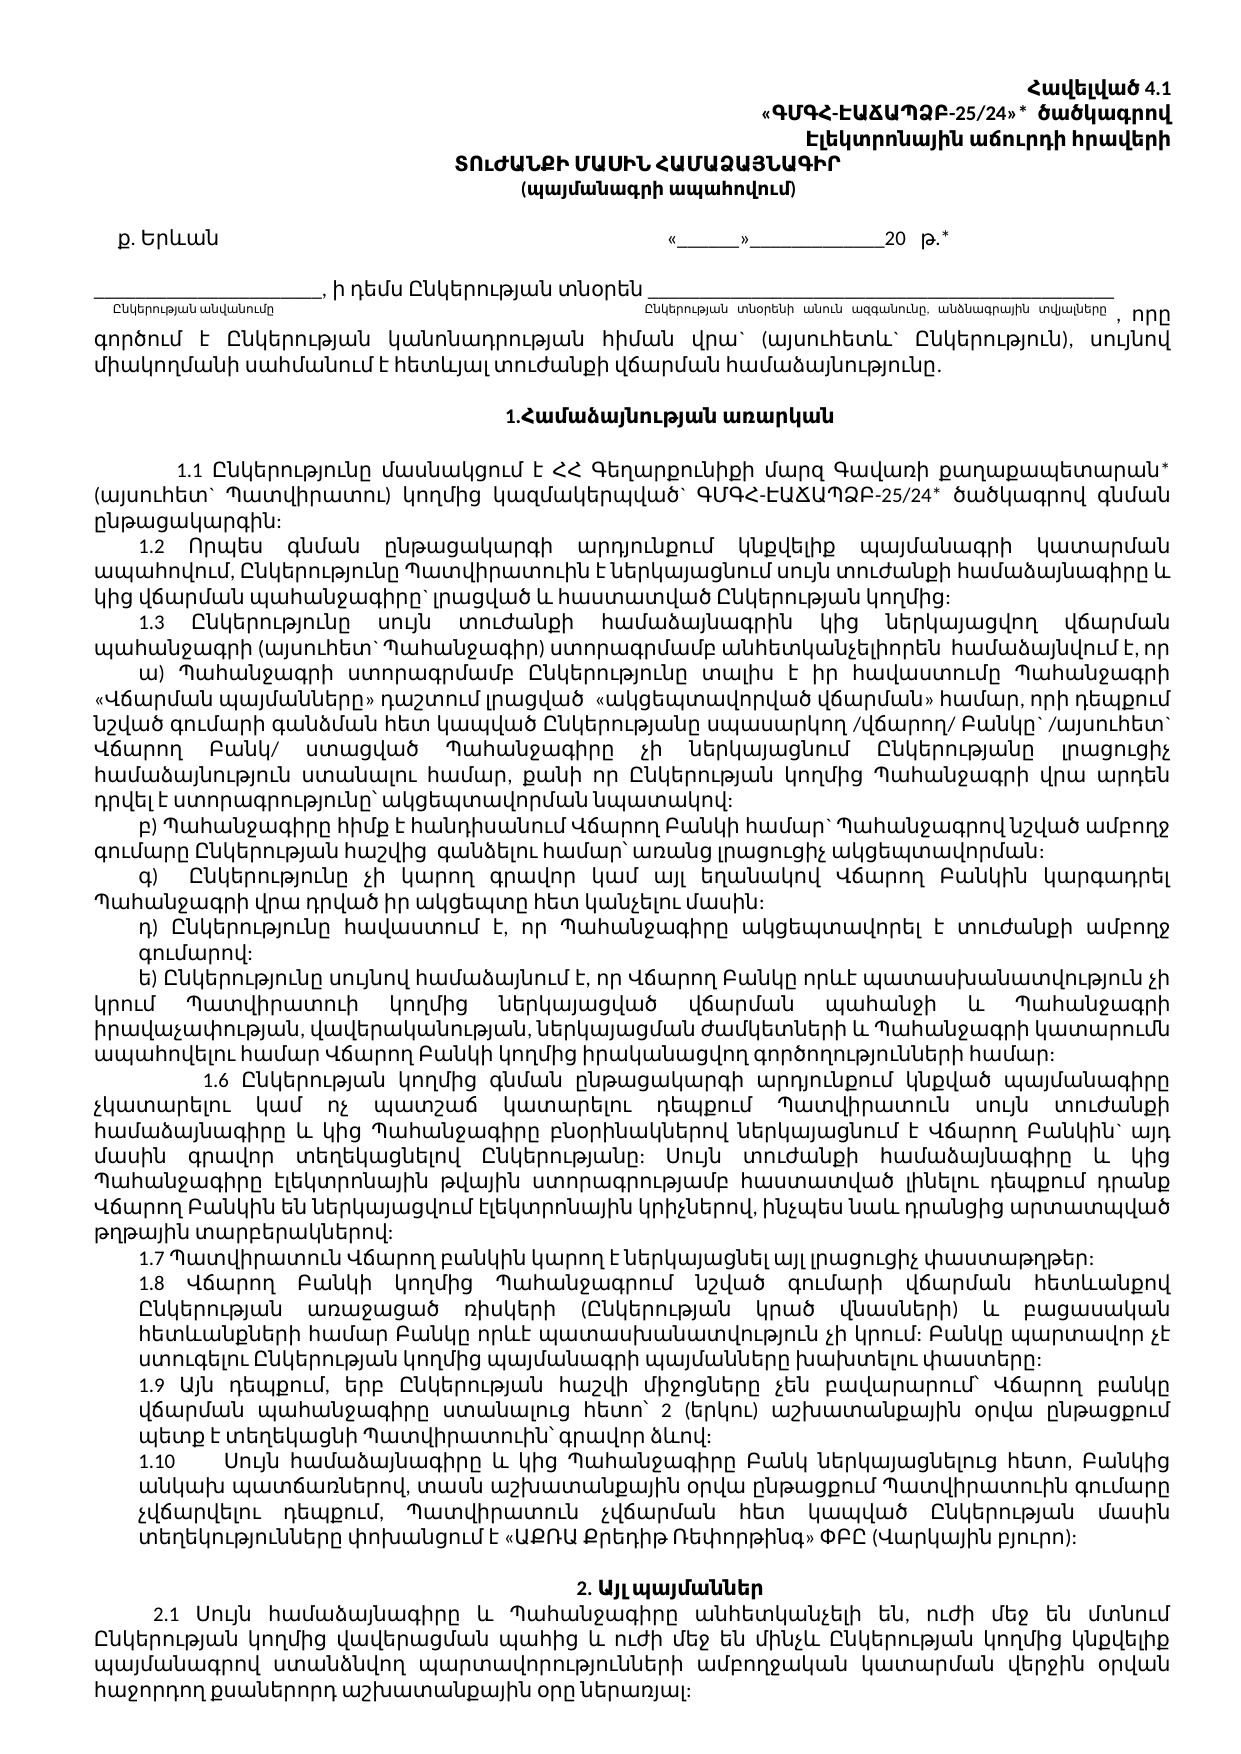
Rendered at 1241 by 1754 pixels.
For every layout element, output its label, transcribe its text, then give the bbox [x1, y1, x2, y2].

text 2.1 Սույն համաձայնագիրը և Պահանջագիրը անհետկանչելի են, ուժի մեջ են մտնում Ընկերության կողմից վավերացման պահից և ուժի մեջ են մինչև Ընկերության կողմից կնքվելիք պայմանագրով ստանձնվող պարտավորությունների ամբողջական կատարման վերջին օրվան հաջորդող քսաներորդ աշխատանքային օրը ներառյալ: [94, 1601, 1171, 1702]
text 1.7 Պատվիրատուն Վճարող բանկին կարող է ներկայացնել այլ լրացուցիչ փաստաթղթեր: [138, 1245, 1171, 1270]
text ե) Ընկերությունը սույնով համաձայնում է, որ Վճարող Բանկը որևէ պատասխանատվություն չի կրում Պատվիրատուի կողմից ներկայացված վճարման պահանջի և Պահանջագրի իրավաչափության, վավերականության, ներկայացման ժամկետների և Պահանջագրի կատարումն ապահովելու համար Վճարող Բանկի կողմից իրականացվող գործողությունների համար: [94, 965, 1171, 1067]
text Հավելված 4.1 [94, 75, 1171, 100]
text 1.2 Որպես գնման ընթացակարգի արդյունքում կնքվելիք պայմանագրի կատարման ապահովում, Ընկերությունը Պատվիրատուին է ներկայացնում սույն տուժանքի համաձայնագիրը և կից վճարման պահանջագիրը` լրացված և հաստատված Ընկերության կողմից: [94, 533, 1171, 609]
text ______________________, ի դեմս Ընկերության տնօրեն _____________________________________________ [94, 276, 1171, 301]
text 1.6 Ընկերության կողմից գնման ընթացակարգի արդյունքում կնքված պայմանագիրը չկատարելու կամ ոչ պատշաճ կատարելու դեպքում Պատվիրատուն սույն տուժանքի համաձայնագիրը և կից Պահանջագիրը բնօրինակներով ներկայացնում է Վճարող Բանկին` այդ մասին գրավոր տեղեկացնելով Ընկերությանը: Սույն տուժանքի համաձայնագիրը և կից Պահանջագիրը էլեկտրոնային թվային ստորագրությամբ հաստատված լինելու դեպքում դրանք Վճարող Բանկին են ներկայացվում էլեկտրոնային կրիչներով, ինչպես նաև դրանցից արտատպված թղթային տարբերակներով: [94, 1067, 1171, 1245]
text դ) Ընկերությունը հավաստում է, որ Պահանջագիրը ակցեպտավորել է տուժանքի ամբողջ գումարով: [138, 914, 1171, 965]
text ՏՈւԺԱՆՔԻ ՄԱՍԻՆ ՀԱՄԱՁԱՅՆԱԳԻՐ [94, 151, 1171, 177]
text ա) Պահանջագրի ստորագրմամբ Ընկերությունը տալիս է իր հավաստումը Պահանջագրի «Վճարման պայմանները» դաշտում լրացված «ակցեպտավորված վճարման» համար, որի դեպքում նշված գումարի գանձման հետ կապված Ընկերությանը սպասարկող /վճարող/ Բանկը` /այսուհետ` Վճարող Բանկ/ ստացված Պահանջագիրը չի ներկայացնում Ընկերությանը լրացուցիչ համաձայնություն ստանալու համար, քանի որ Ընկերության կողմից Պահանջագրի վրա արդեն դրվել է ստորագրությունը՝ ակցեպտավորման նպատակով: [94, 660, 1171, 813]
text 1.1 Ընկերությունը մասնակցում է ՀՀ Գեղարքունիքի մարզ Գավառի քաղաքապետարան* (այսուհետ` Պատվիրատու) կողմից կազմակերպված` ԳՄԳՀ-ԷԱՃԱՊՁԲ-25/24* ծածկագրով գնման ընթացակարգին: [94, 457, 1171, 533]
text 1.10 Սույն համաձայնագիրը և կից Պահանջագիրը Բանկ ներկայացնելուց հետո, Բանկից անկախ պատճառներով, տասն աշխատանքային օրվա ընթացքում Պատվիրատուին գումարը չվճարվելու դեպքում, Պատվիրատուն չվճարման հետ կապված Ընկերության մասին տեղեկությունները փոխանցում է «ԱՔՌԱ Քրեդիթ Ռեփորթինգ» ՓԲԸ (Վարկային բյուրո): [138, 1448, 1171, 1550]
text 1.3 Ընկերությունը սույն տուժանքի համաձայնագրին կից ներկայացվող վճարման պահանջագրի (այսուհետ` Պահանջագիր) ստորագրմամբ անհետկանչելիորեն համաձայնվում է, որ [94, 609, 1171, 660]
text «ԳՄԳՀ-ԷԱՃԱՊՁԲ-25/24»* ծածկագրով [94, 100, 1171, 126]
text բ) Պահանջագիրը հիմք է հանդիսանում Վճարող Բանկի համար` Պահանջագրով նշված ամբողջ գումարը Ընկերության հաշվից գանձելու համար՝ առանց լրացուցիչ ակցեպտավորման: [94, 813, 1171, 864]
text 1.Համաձայնության առարկան [169, 403, 1171, 428]
text Էլեկտրոնային աճուրդի հրավերի [94, 126, 1171, 151]
text 1.9 Այն դեպքում, երբ Ընկերության հաշվի միջոցները չեն բավարարում՝ Վճարող բանկը վճարման պահանջագիրը ստանալուց հետո՝ 2 (երկու) աշխատանքային օրվա ընթացքում պետք է տեղեկացնի Պատվիրատուին՝ գրավոր ձևով: [138, 1372, 1171, 1448]
text 1.8 Վճարող Բանկի կողմից Պահանջագրում նշված գումարի վճարման հետևանքով Ընկերության առաջացած ռիսկերի (Ընկերության կրած վնասների) և բացասական հետևանքների համար Բանկը որևէ պատասխանատվություն չի կրում: Բանկը պարտավոր չէ ստուգելու Ընկերության կողմից պայմանագրի պայմանները խախտելու փաստերը: [138, 1270, 1171, 1372]
text 2. Այլ պայմաններ [169, 1575, 1171, 1601]
text Ընկերության անվանումը Ընկերության տնօրենի անուն ազգանունը, անձնագրային տվյալները , որը գործում է Ընկերության կանոնադրության հիման վրա` (այսուհետև` Ընկերություն), սույնով միակողմանի սահմանում է հետևյալ տուժանքի վճարման համաձայնությունը. [94, 301, 1171, 377]
text գ) Ընկերությունը չի կարող գրավոր կամ այլ եղանակով Վճարող Բանկին կարգադրել Պահանջագրի վրա դրված իր ակցեպտը հետ կանչելու մասին: [94, 864, 1171, 914]
text (պայմանագրի ապահովում) [94, 177, 1171, 199]
text ք. Երևան «______»_____________20 թ.* [94, 225, 1171, 250]
